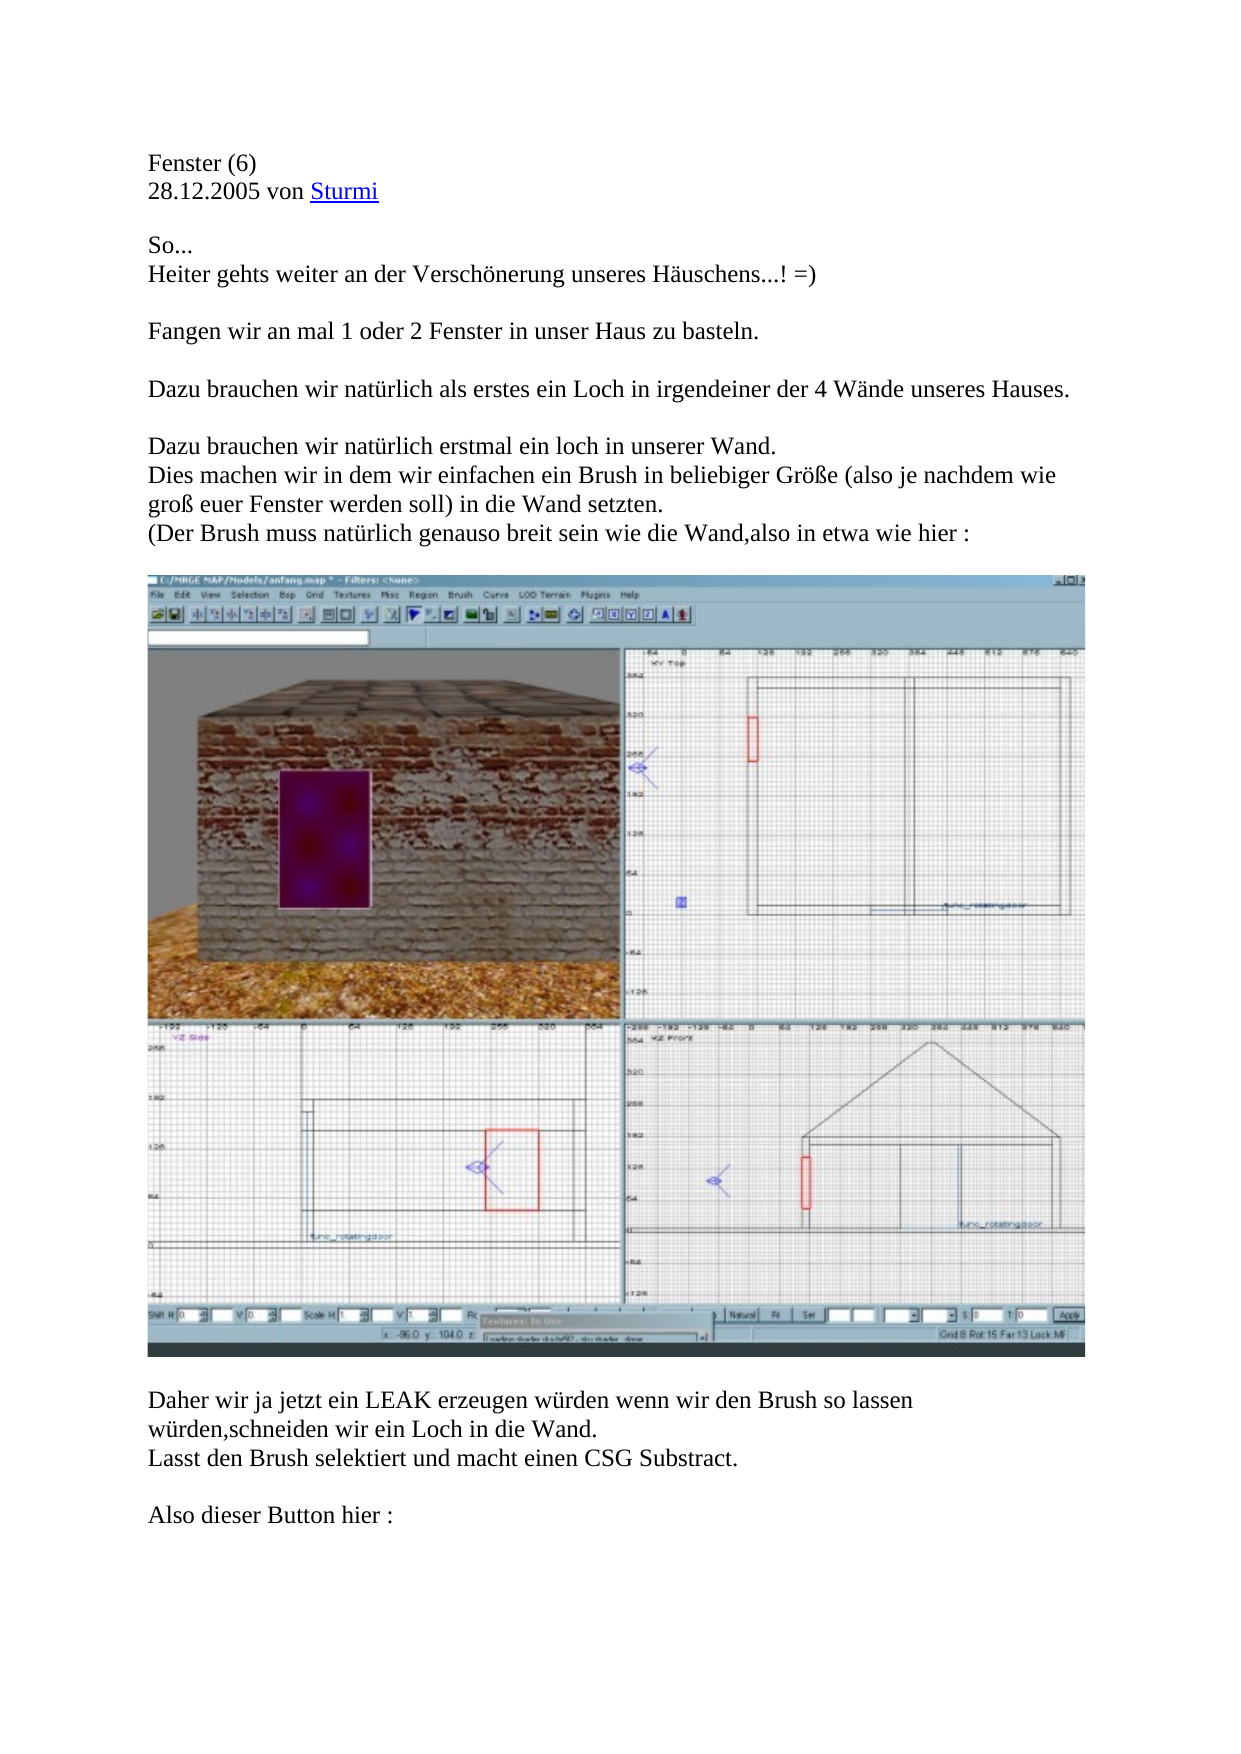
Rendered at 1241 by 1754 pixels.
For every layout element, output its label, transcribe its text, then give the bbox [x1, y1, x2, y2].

picture [147, 575, 1085, 1357]
text Fenster (6) 28.12.2005 von Sturmi [148, 148, 1093, 205]
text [148, 230, 1093, 1558]
